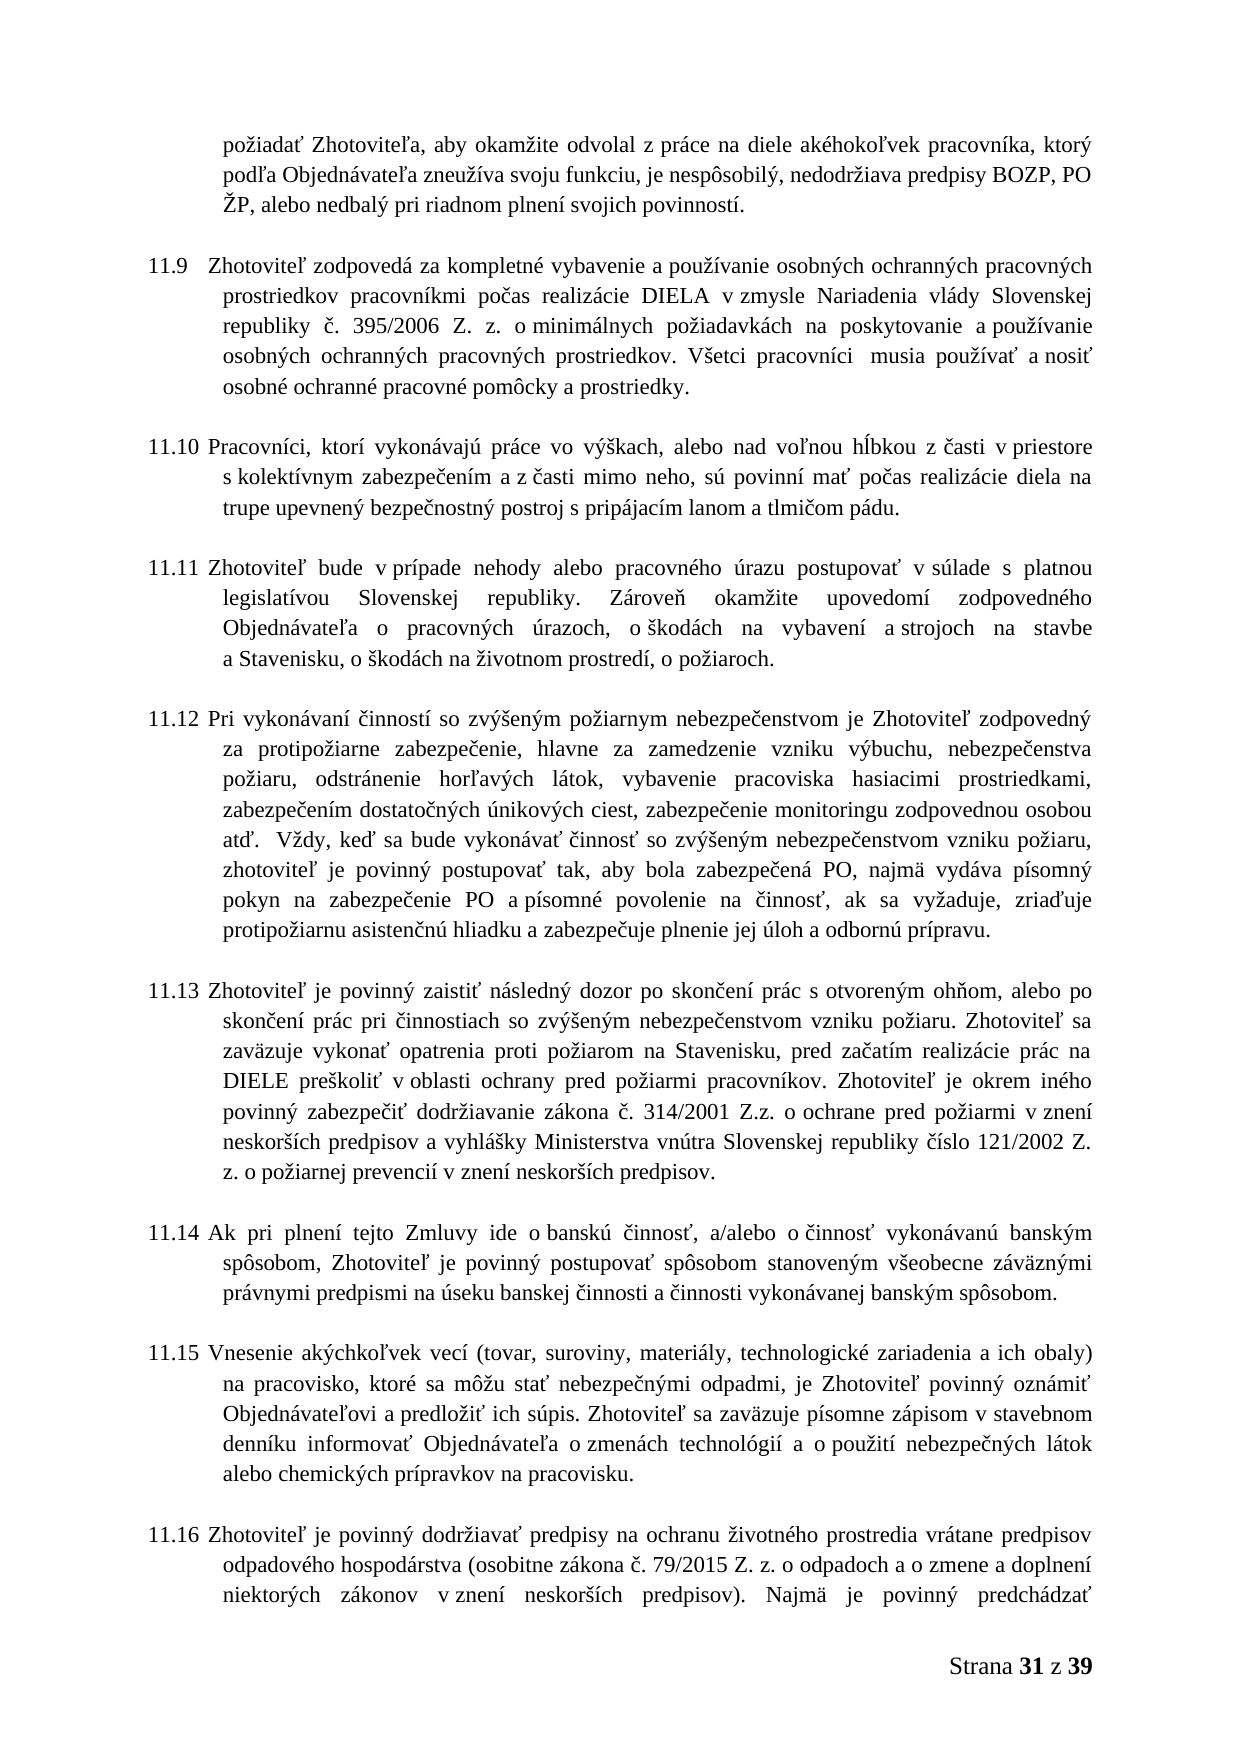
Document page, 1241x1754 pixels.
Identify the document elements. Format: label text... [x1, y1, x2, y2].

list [148, 1521, 1093, 1607]
list Pri vykonávaní činností so zvýšeným požiarnym nebezpečenstvom je Zhotoviteľ zodpovedný za protipožiarne zabezpečenie, hlavne za zamedzenie vzniku výbuchu, nebezpečenstva požiaru, odstránenie horľavých látok, vybavenie pracoviska hasiacimi prostriedkami, zabezpečením dostatočných únikových ciest, zabezpečenie monitoringu zodpovednou osobou atď. Vždy, keď sa bude vykonávať činnosť so zvýšeným nebezpečenstvom vzniku požiaru, zhotoviteľ je povinný postupovať tak, aby bola zabezpečená PO, najmä vydáva písomný pokyn na zabezpečenie PO a písomné povolenie na činnosť, ak sa vyžaduje, zriaďuje protipožiarnu asistenčnú hliadku a zabezpečuje plnenie jej úloh a odbornú prípravu. [148, 705, 1093, 943]
list Zhotoviteľ zodpovedá za kompletné vybavenie a používanie osobných ochranných pracovných prostriedkov pracovníkmi počas realizácie DIELA v zmysle Nariadenia vlády Slovenskej republiky č. 395/2006 Z. z. o minimálnych požiadavkách na poskytovanie a používanie osobných ochranných pracovných prostriedkov. Všetci pracovníci musia používať a nosiť osobné ochranné pracovné pomôcky a prostriedky. [148, 252, 1093, 399]
list Pracovníci, ktorí vykonávajú práce vo výškach, alebo nad voľnou hĺbkou z časti v priestore s kolektívnym zabezpečením a z časti mimo neho, sú povinní mať počas realizácie diela na trupe upevnený bezpečnostný postroj s pripájacím lanom a tlmičom pádu. [148, 433, 1093, 520]
list Zhotoviteľ je povinný zaistiť následný dozor po skončení prác s otvoreným ohňom, alebo po skončení prác pri činnostiach so zvýšeným nebezpečenstvom vzniku požiaru. Zhotoviteľ sa zaväzuje vykonať opatrenia proti požiarom na Stavenisku, pred začatím realizácie prác na DIELE preškoliť v oblasti ochrany pred požiarmi pracovníkov. Zhotoviteľ je okrem iného povinný zabezpečiť dodržiavanie zákona č. 314/2001 Z.z. o ochrane pred požiarmi v znení neskorších predpisov a vyhlášky Ministerstva vnútra Slovenskej republiky číslo 121/2002 Z. z. o požiarnej prevencií v znení neskorších predpisov. [148, 977, 1093, 1184]
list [148, 131, 1093, 218]
list Vnesenie akýchkoľvek vecí (tovar, suroviny, materiály, technologické zariadenia a ich obaly) na pracovisko, ktoré sa môžu stať nebezpečnými odpadmi, je Zhotoviteľ povinný oznámiť Objednávateľovi a predložiť ich súpis. Zhotoviteľ sa zaväzuje písomne zápisom v stavebnom denníku informovať Objednávateľa o zmenách technológií a o použití nebezpečných látok alebo chemických prípravkov na pracovisku. [148, 1339, 1093, 1487]
list Ak pri plnení tejto Zmluvy ide o banskú činnosť, a/alebo o činnosť vykonávanú banským spôsobom, Zhotoviteľ je povinný postupovať spôsobom stanoveným všeobecne záväznými právnymi predpismi na úseku banskej činnosti a činnosti vykonávanej banským spôsobom. [148, 1218, 1093, 1305]
list Zhotoviteľ bude v prípade nehody alebo pracovného úrazu postupovať v súlade s platnou legislatívou Slovenskej republiky. Zároveň okamžite upovedomí zodpovedného Objednávateľa o pracovných úrazoch, o škodách na vybavení a strojoch na stavbe a Stavenisku, o škodách na životnom prostredí, o požiaroch. [148, 554, 1093, 671]
